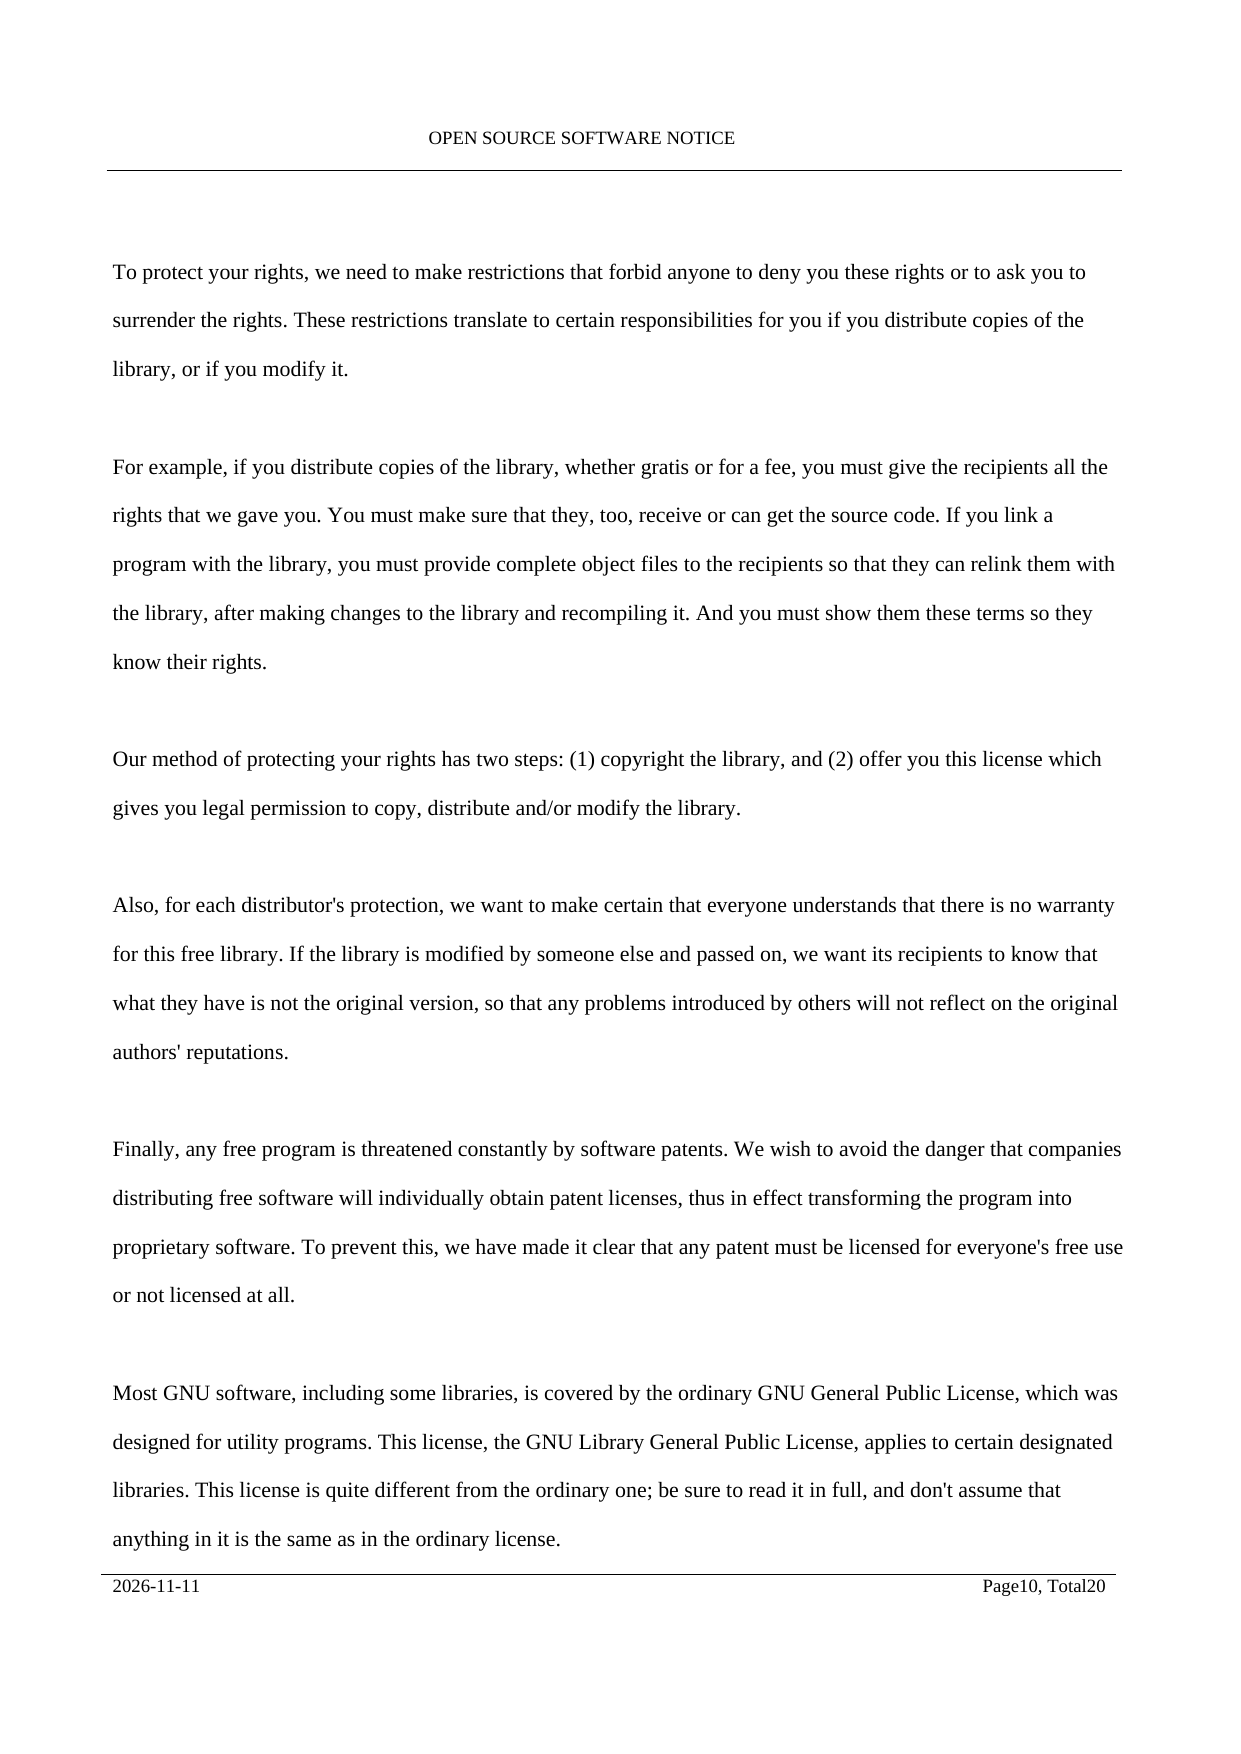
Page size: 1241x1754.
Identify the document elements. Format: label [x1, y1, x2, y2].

text [112, 206, 1128, 1555]
